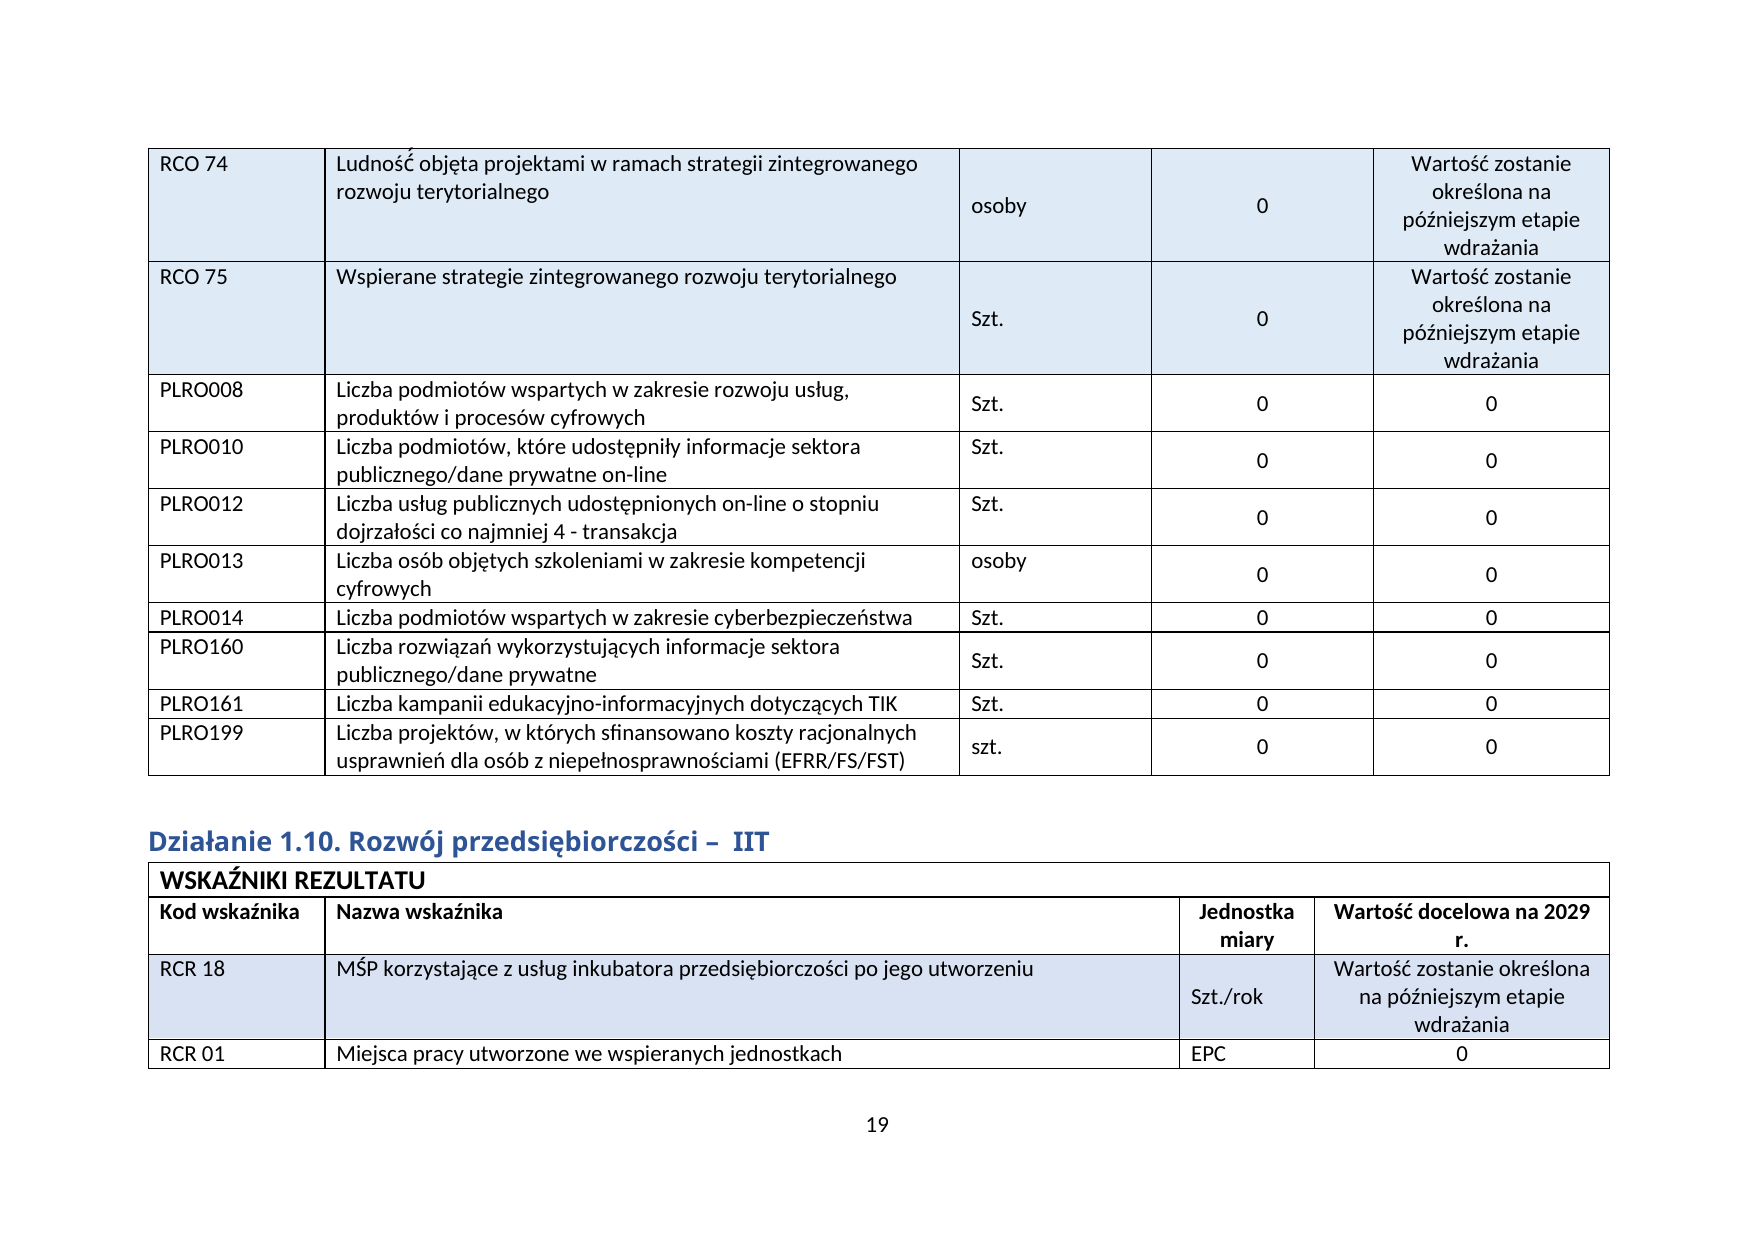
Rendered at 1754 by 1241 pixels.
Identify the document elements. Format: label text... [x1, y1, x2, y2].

table_cell Liczba projektów, w których sfinansowano koszty racjonalnych usprawnień dla osób z niepełnosprawnościami (EFRR/FS/FST) [326, 719, 959, 774]
table_cell 0 [1152, 262, 1373, 374]
table_cell 0 [1374, 719, 1609, 774]
table_cell Wspierane strategie zintegrowanego rozwoju terytorialnego [326, 262, 959, 374]
table_cell RCO 74 [149, 149, 324, 261]
table_cell osoby [960, 149, 1151, 261]
table_cell RCR 01 [149, 1040, 324, 1068]
table_cell szt. [960, 719, 1151, 774]
table_cell EPC [1180, 1040, 1314, 1068]
table_cell PLRO008 [149, 375, 324, 431]
table_cell 0 [1374, 603, 1609, 631]
table_cell MŚP korzystające z usług inkubatora przedsiębiorczości po jego utworzeniu [326, 955, 1179, 1038]
table_cell PLRO199 [149, 719, 324, 774]
table_cell Liczba podmiotów wspartych w zakresie cyberbezpieczeństwa [326, 603, 959, 631]
table_cell Szt. [960, 633, 1151, 688]
table_cell Liczba kampanii edukacyjno-informacyjnych dotyczących TIK [326, 690, 959, 717]
table_cell 0 [1152, 432, 1373, 488]
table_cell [1374, 149, 1609, 261]
table_cell RCO 75 [149, 262, 324, 374]
table_cell PLRO014 [149, 603, 324, 631]
table_cell PLRO160 [149, 633, 324, 688]
table_cell 0 [1374, 375, 1609, 431]
table_cell 0 [1152, 603, 1373, 631]
table_cell Ludność́ objęta projektami w ramach strategii zintegrowanego rozwoju terytorialnego [326, 149, 959, 261]
table_cell 0 [1374, 546, 1609, 602]
table_cell Szt. [960, 603, 1151, 631]
table_cell Szt. [960, 432, 1151, 488]
table_cell 0 [1152, 489, 1373, 545]
table_cell 0 [1152, 375, 1373, 431]
table_cell 0 [1374, 633, 1609, 688]
table_cell PLRO161 [149, 690, 324, 717]
table_cell Szt. [960, 690, 1151, 717]
table_cell 0 [1374, 432, 1609, 488]
table_cell Wartość zostanie określona na późniejszym etapie wdrażania [1315, 955, 1609, 1038]
table_header WSKAŹNIKI REZULTATU [149, 863, 1609, 896]
table_cell PLRO012 [149, 489, 324, 545]
table_cell 0 [1315, 1040, 1609, 1068]
table_cell Szt. [960, 375, 1151, 431]
table_cell 0 [1374, 690, 1609, 717]
table_cell osoby [960, 546, 1151, 602]
subtitle Działanie 1.10. Rozwój przedsiębiorczości – IIT [148, 822, 1606, 859]
table_cell 0 [1152, 633, 1373, 688]
table_cell Wartość zostanie określona na późniejszym etapie wdrażania [1374, 262, 1609, 374]
table_cell Miejsca pracy utworzone we wspieranych jednostkach [326, 1040, 1179, 1068]
table_cell 0 [1152, 546, 1373, 602]
table_cell 0 [1374, 489, 1609, 545]
table_cell Jednostka miary [1180, 898, 1314, 953]
table_cell Szt. [960, 489, 1151, 545]
table_cell Liczba rozwiązań wykorzystujących informacje sektora publicznego/dane prywatne [326, 633, 959, 688]
table_cell Kod wskaźnika [149, 898, 324, 953]
table_cell RCR 18 [149, 955, 324, 1038]
table_cell Szt./rok [1180, 955, 1314, 1038]
table_cell Liczba usług publicznych udostępnionych on-line o stopniu dojrzałości co najmniej 4 - transakcja [326, 489, 959, 545]
table_cell Szt. [960, 262, 1151, 374]
table_cell 0 [1152, 719, 1373, 774]
table_cell Wartość docelowa na 2029 r. [1315, 898, 1609, 953]
table_cell 0 [1152, 149, 1373, 261]
table_cell Liczba osób objętych szkoleniami w zakresie kompetencji cyfrowych [326, 546, 959, 602]
table_cell Liczba podmiotów, które udostępniły informacje sektora publicznego/dane prywatne on-line [326, 432, 959, 488]
table_cell PLRO010 [149, 432, 324, 488]
table_cell Nazwa wskaźnika [326, 898, 1179, 953]
table_cell PLRO013 [149, 546, 324, 602]
table_cell Liczba podmiotów wspartych w zakresie rozwoju usług, produktów i procesów cyfrowych [326, 375, 959, 431]
table_cell 0 [1152, 690, 1373, 717]
